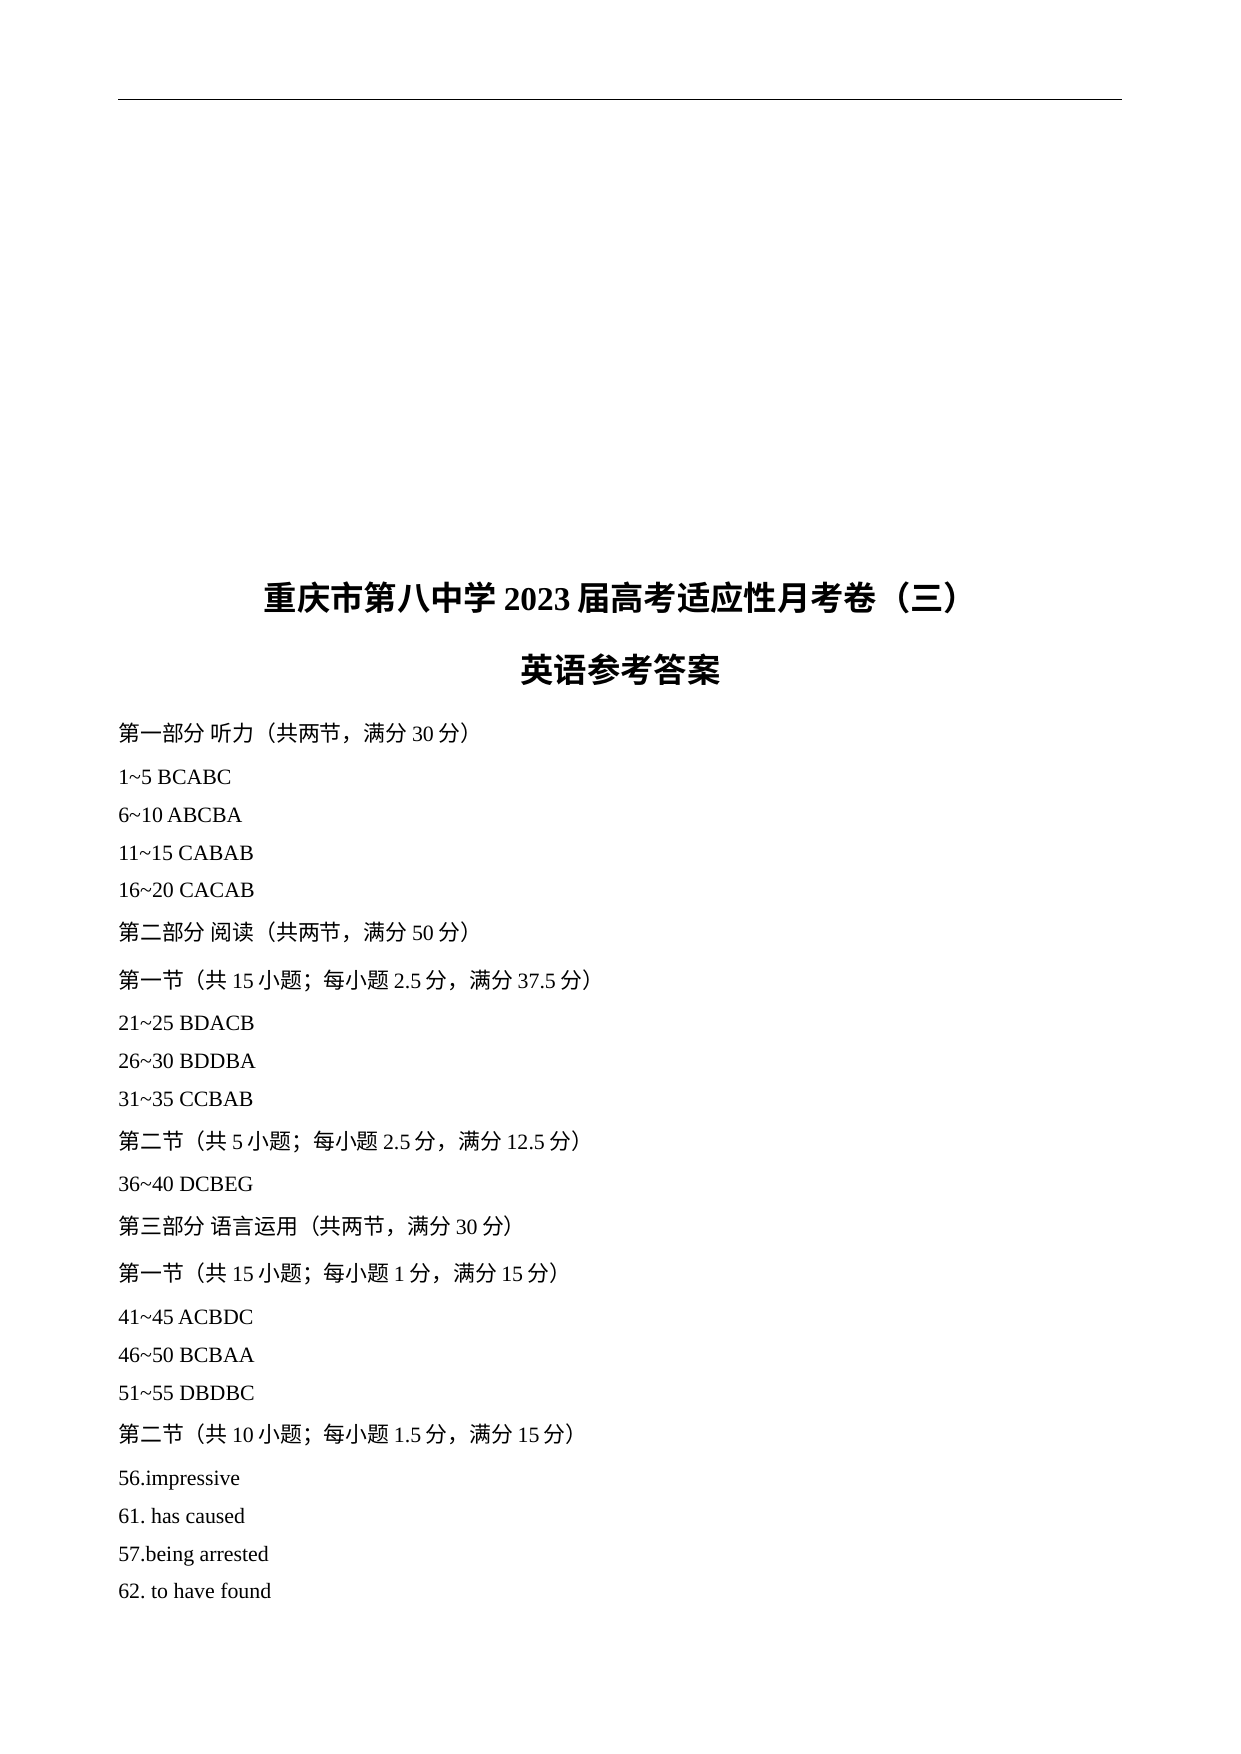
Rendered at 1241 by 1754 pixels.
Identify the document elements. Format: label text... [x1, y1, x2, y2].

text 62. to have found [118, 1578, 1122, 1603]
text 第一节（共15小题；每小题1分，满分15分） [118, 1256, 1122, 1288]
text 6~10 ABCBA [118, 802, 1122, 827]
text 16~20 CACAB [118, 877, 1122, 903]
text 36~40 DCBEG [118, 1171, 1122, 1196]
text 46~50 BCBAA [118, 1342, 1122, 1367]
text 11~15 CABAB [118, 839, 1122, 865]
text 51~55 DBDBC [118, 1379, 1122, 1405]
text 英语参考答案 [118, 644, 1122, 692]
text 第三部分 语言运用（共两节，满分30分） [118, 1209, 1122, 1241]
text 41~45 ACBDC [118, 1304, 1122, 1329]
text 第二节（共10小题；每小题1.5分，满分15分） [118, 1417, 1122, 1449]
text 重庆市第八中学2023届高考适应性月考卷（三） [118, 572, 1122, 620]
text 61. has caused [118, 1503, 1122, 1528]
text 1~5 BCABC [118, 764, 1122, 789]
text 第二节（共5小题；每小题2.5分，满分12.5分） [118, 1124, 1122, 1155]
text 26~30 BDDBA [118, 1048, 1122, 1073]
text 31~35 CCBAB [118, 1086, 1122, 1111]
text 第一节（共15小题；每小题2.5分，满分37.5分） [118, 963, 1122, 994]
text 第二部分 阅读（共两节，满分50分） [118, 915, 1122, 947]
text 21~25 BDACB [118, 1010, 1122, 1035]
text 57.being arrested [118, 1541, 1122, 1566]
text 第一部分 听力（共两节，满分30分） [118, 716, 1122, 748]
text 56.impressive [118, 1465, 1122, 1490]
